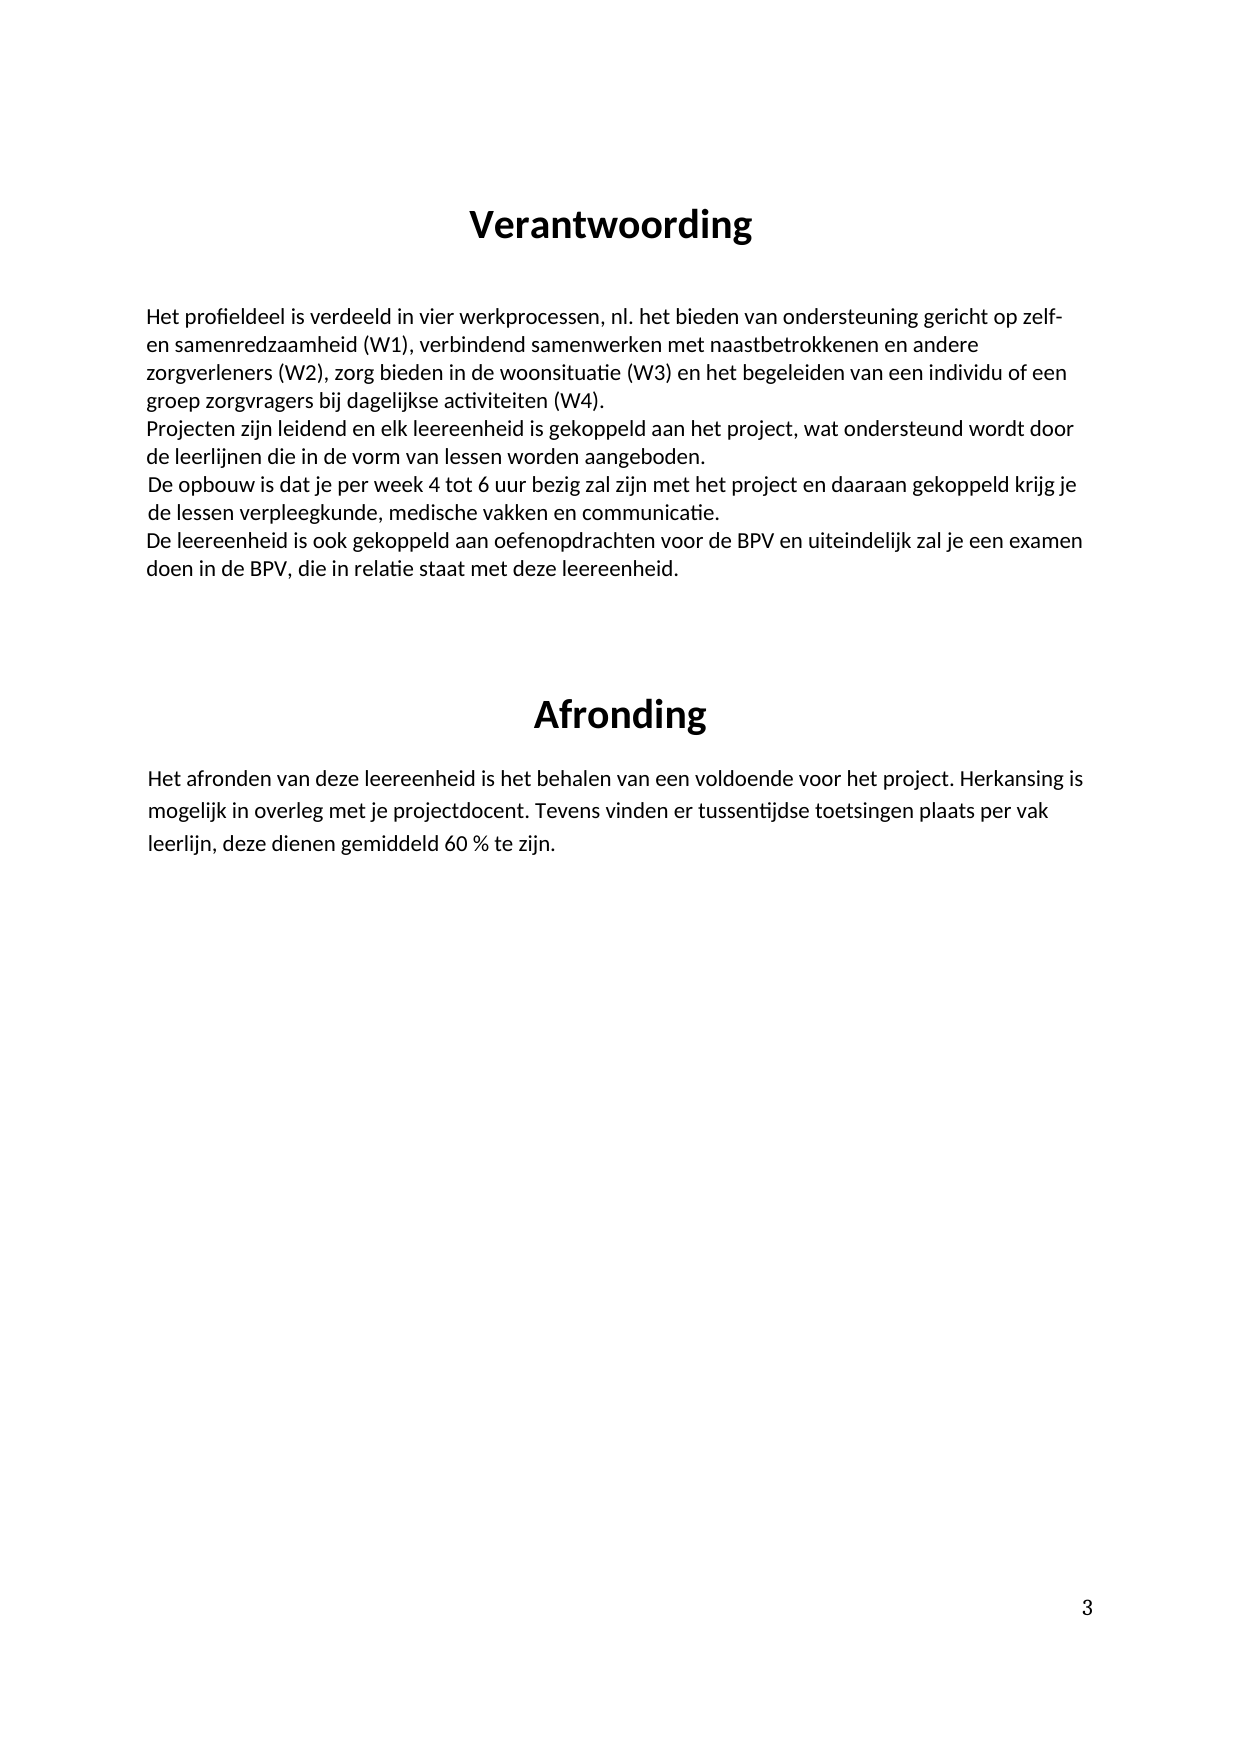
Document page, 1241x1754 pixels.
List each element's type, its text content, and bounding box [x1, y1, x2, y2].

text De leereenheid is ook gekoppeld aan oefenopdrachten voor de BPV en uiteindelijk zal je een examen doen in de BPV, die in relatie staat met deze leereenheid. [146, 526, 1093, 582]
text Het afronden van deze leereenheid is het behalen van een voldoende voor het project. Herkansing is mogelijk in overleg met je projectdocent. Tevens vinden er tussentijdse toetsingen plaats per vak leerlijn, deze dienen gemiddeld 60 % te zijn. [148, 764, 1093, 857]
text Projecten zijn leidend en elk leereenheid is gekoppeld aan het project, wat ondersteund wordt door de leerlijnen die in de vorm van lessen worden aangeboden. [146, 414, 1093, 470]
text Het profieldeel is verdeeld in vier werkprocessen, nl. het bieden van ondersteuning gericht op zelf- en samenredzaamheid (W1), verbindend samenwerken met naastbetrokkenen en andere zorgverleners (W2), zorg bieden in de woonsituatie (W3) en het begeleiden van een individu of een groep zorgvragers bij dagelijkse activiteiten (W4). [146, 302, 1093, 414]
subtitle Verantwoording [148, 198, 1093, 248]
subtitle Afronding [148, 688, 1093, 739]
text De opbouw is dat je per week 4 tot 6 uur bezig zal zijn met het project en daaraan gekoppeld krijg je de lessen verpleegkunde, medische vakken en communicatie. [148, 470, 1093, 526]
